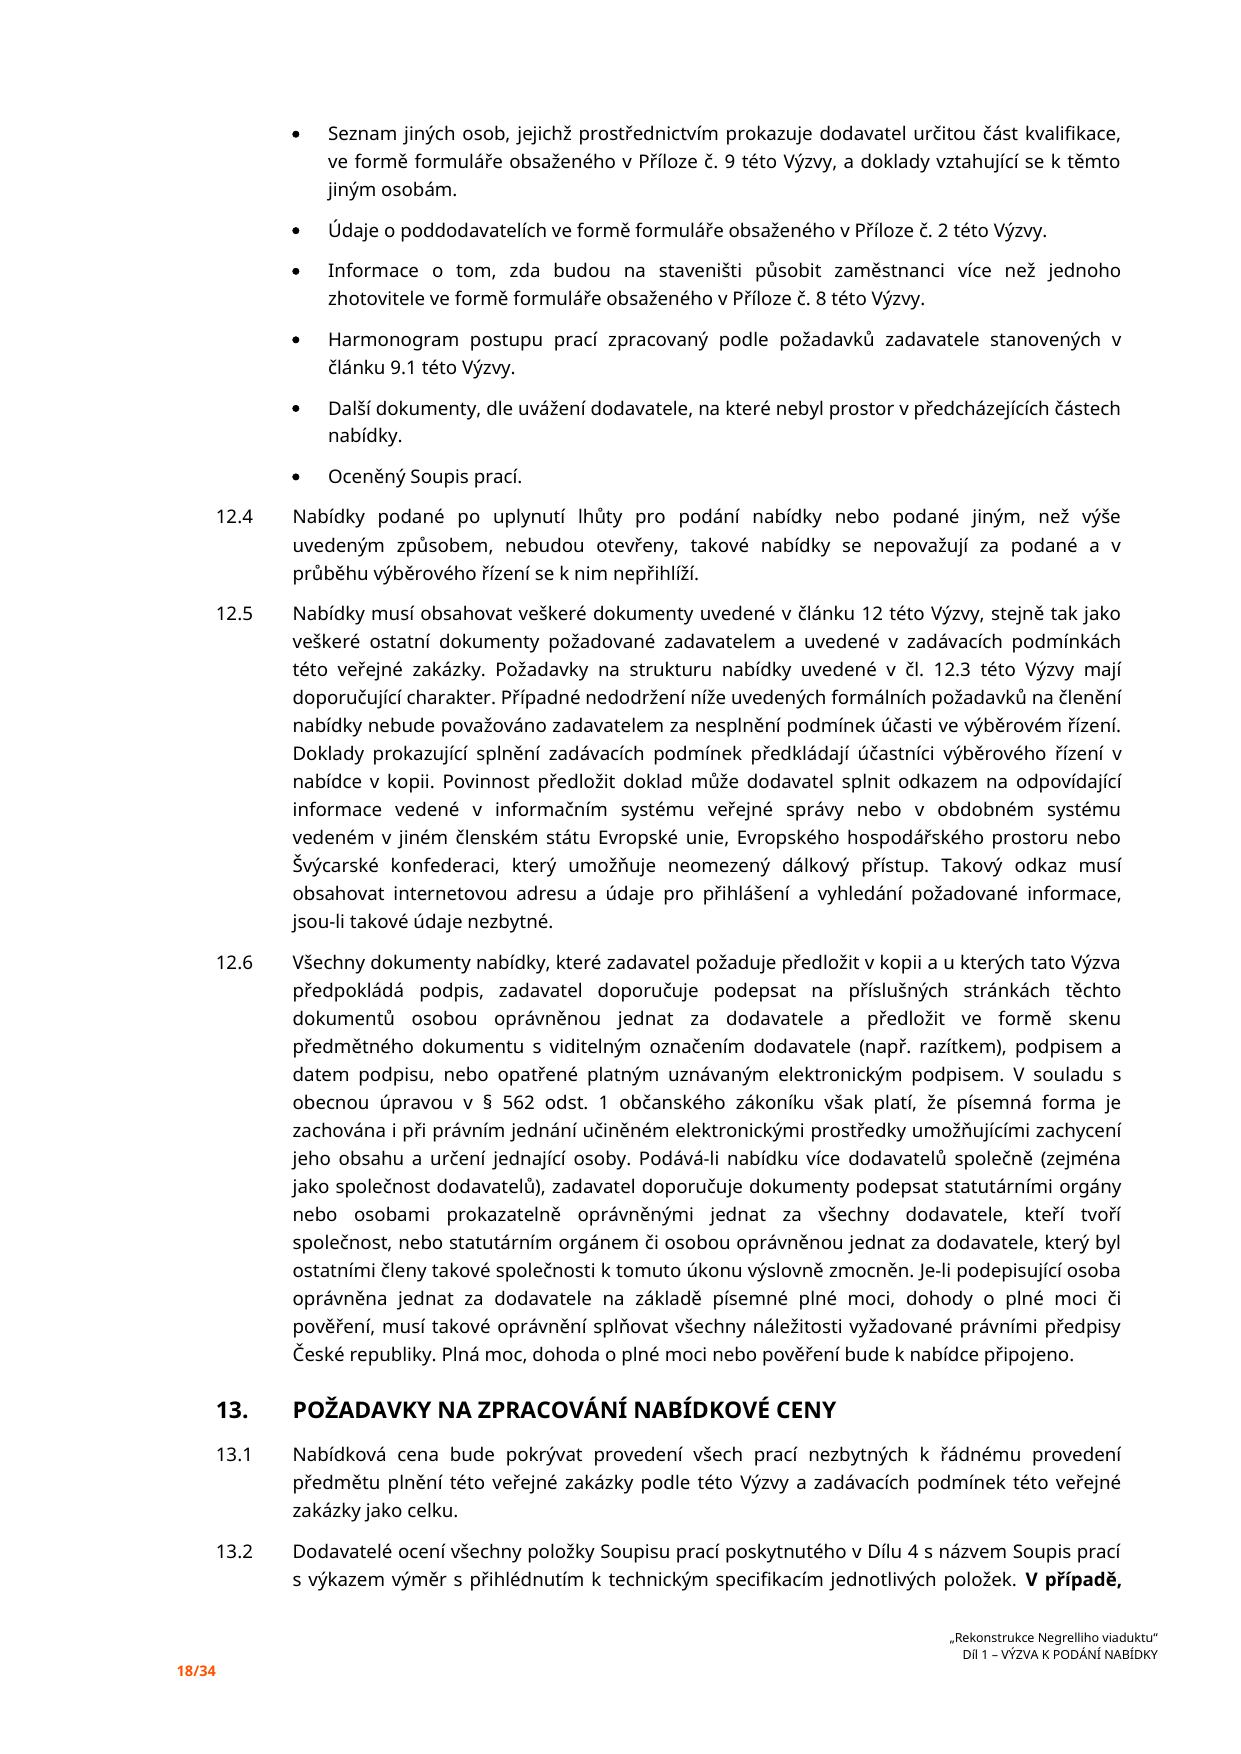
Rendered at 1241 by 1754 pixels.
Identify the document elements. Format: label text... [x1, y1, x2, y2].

text Nabídky podané po uplynutí lhůty pro podání nabídky nebo podané jiným, než výše uvedeným způsobem, nebudou otevřeny, takové nabídky se nepovažují za podané a v průběhu výběrového řízení se k nim nepřihlíží. [216, 504, 1122, 585]
text Harmonogram postupu prací zpracovaný podle požadavků zadavatele stanovených v článku 9.1 této Výzvy. [292, 326, 1122, 380]
text Nabídková cena bude pokrývat provedení všech prací nezbytných k řádnému provedení předmětu plnění této veřejné zakázky podle této Výzvy a zadávacích podmínek této veřejné zakázky jako celku. [216, 1441, 1122, 1523]
text Další dokumenty, dle uvážení dodavatele, na které nebyl prostor v předcházejících částech nabídky. [292, 395, 1122, 448]
text Informace o tom, zda budou na staveništi působit zaměstnanci více než jednoho zhotovitele ve formě formuláře obsaženého v Příloze č. 8 této Výzvy. [292, 258, 1122, 311]
text Všechny dokumenty nabídky, které zadavatel požaduje předložit v kopii a u kterých tato Výzva předpokládá podpis, zadavatel doporučuje podepsat na příslušných stránkách těchto dokumentů osobou oprávněnou jednat za dodavatele a předložit ve formě skenu předmětného dokumentu s viditelným označením dodavatele (např. razítkem), podpisem a datem podpisu, nebo opatřené platným uznávaným elektronickým podpisem. V souladu s obecnou úpravou v § 562 odst. 1 občanského zákoníku však platí, že písemná forma je zachována i při právním jednání učiněném elektronickými prostředky umožňujícími zachycení jeho obsahu a určení jednající osoby. Podává-li nabídku více dodavatelů společně (zejména jako společnost dodavatelů), zadavatel doporučuje dokumenty podepsat statutárními orgány nebo osobami prokazatelně oprávněnými jednat za všechny dodavatele, kteří tvoří společnost, nebo statutárním orgánem či osobou oprávněnou jednat za dodavatele, který byl ostatními členy takové společnosti k tomuto úkonu výslovně zmocněn. Je-li podepisující osoba oprávněna jednat za dodavatele na základě písemné plné moci, dohody o plné moci či pověření, musí takové oprávnění splňovat všechny náležitosti vyžadované právními předpisy České republiky. Plná moc, dohoda o plné moci nebo pověření bude k nabídce připojeno. [216, 949, 1122, 1367]
text Nabídky musí obsahovat veškeré dokumenty uvedené v článku 12 této Výzvy, stejně tak jako veškeré ostatní dokumenty požadované zadavatelem a uvedené v zadávacích podmínkách této veřejné zakázky. Požadavky na strukturu nabídky uvedené v čl. 12.3 této Výzvy mají doporučující charakter. Případné nedodržení níže uvedených formálních požadavků na členění nabídky nebude považováno zadavatelem za nesplnění podmínek účasti ve výběrovém řízení. Doklady prokazující splnění zadávacích podmínek předkládají účastníci výběrového řízení v nabídce v kopii. Povinnost předložit doklad může dodavatel splnit odkazem na odpovídající informace vedené v informačním systému veřejné správy nebo v obdobném systému vedeném v jiném členském státu Evropské unie, Evropského hospodářského prostoru nebo Švýcarské konfederaci, který umožňuje neomezený dálkový přístup. Takový odkaz musí obsahovat internetovou adresu a údaje pro přihlášení a vyhledání požadované informace, jsou-li takové údaje nezbytné. [216, 600, 1122, 934]
text Oceněný Soupis prací. [292, 463, 1122, 489]
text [216, 1538, 1122, 1591]
text POŽADAVKY NA ZPRACOVÁNÍ NABÍDKOVÉ CENY [216, 1394, 1122, 1426]
text Seznam jiných osob, jejichž prostřednictvím prokazuje dodavatel určitou část kvalifikace, ve formě formuláře obsaženého v Příloze č. 9 této Výzvy, a doklady vztahující se k těmto jiným osobám. [292, 121, 1122, 202]
text Údaje o poddodavatelích ve formě formuláře obsaženého v Příloze č. 2 této Výzvy. [292, 217, 1122, 243]
